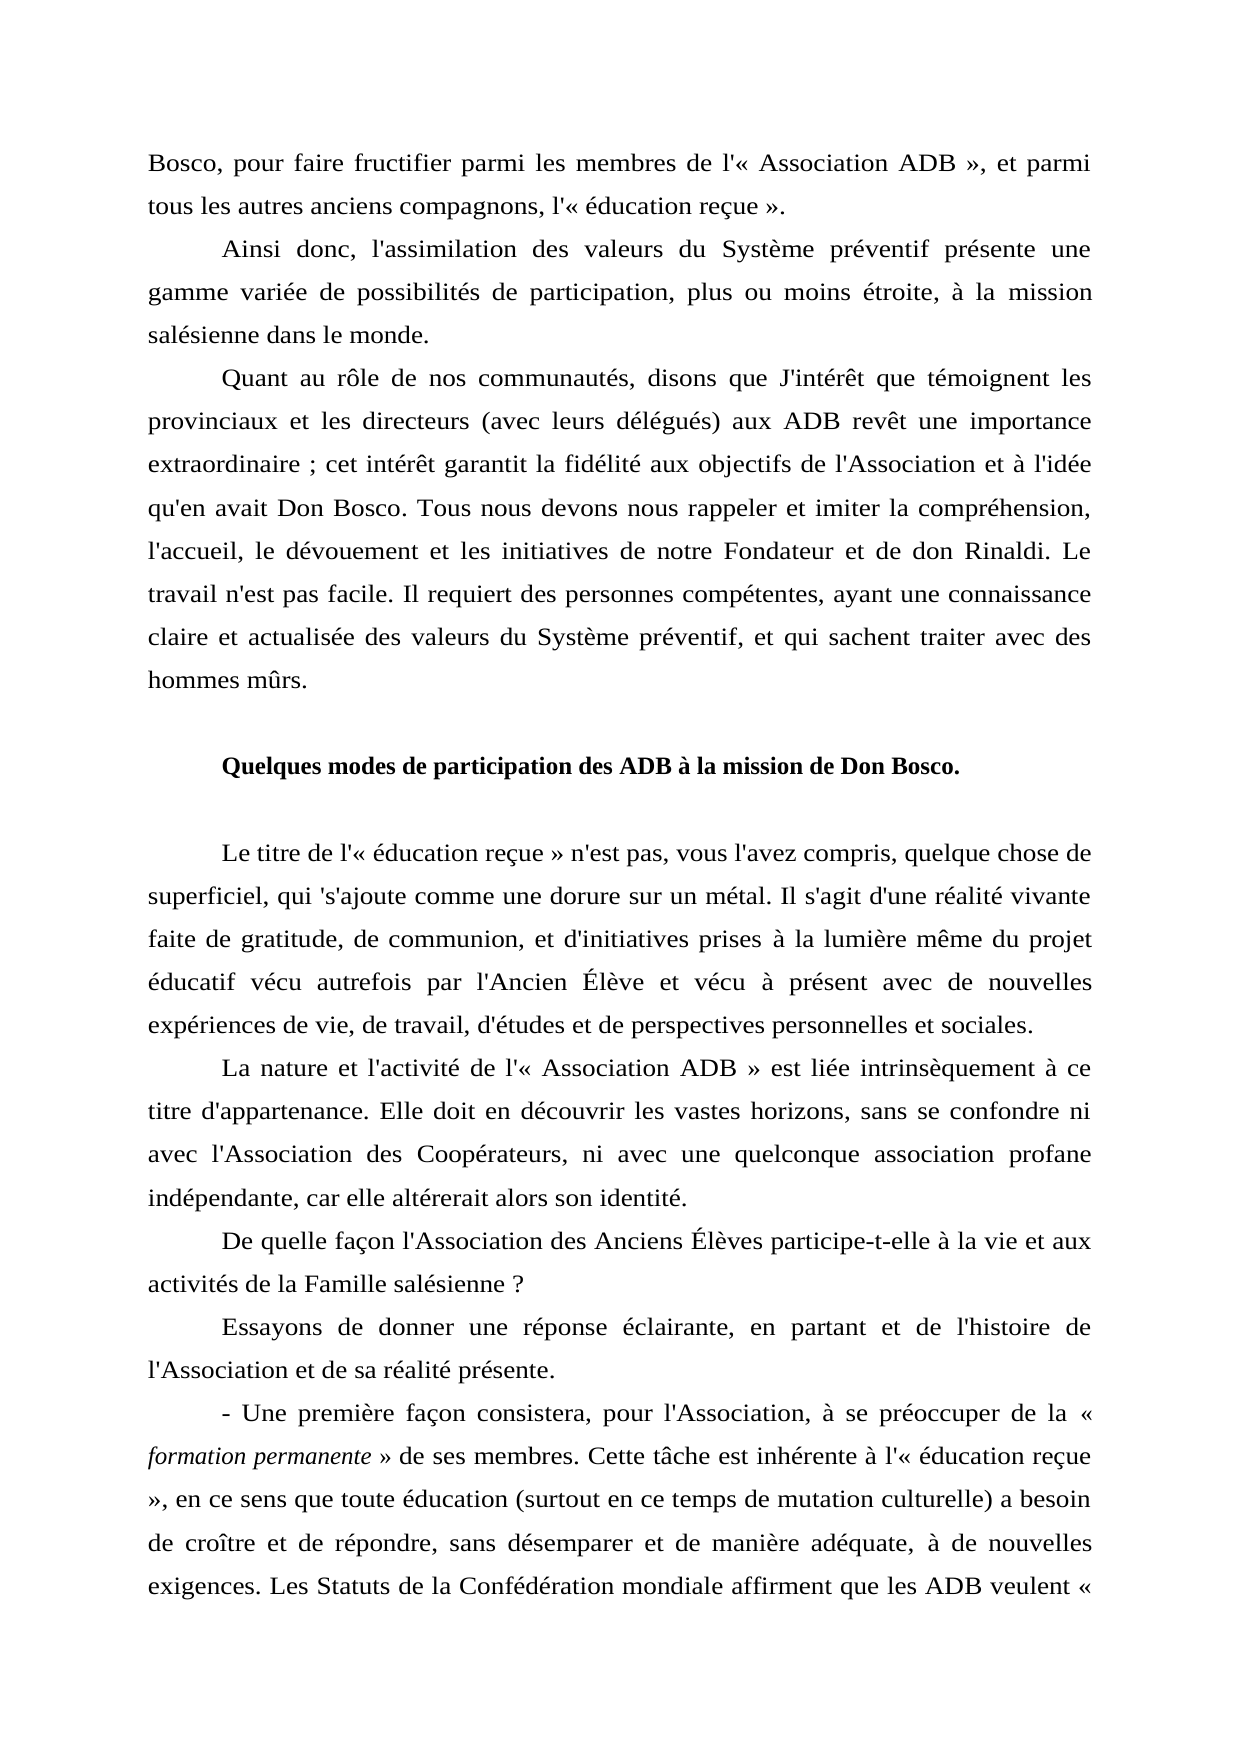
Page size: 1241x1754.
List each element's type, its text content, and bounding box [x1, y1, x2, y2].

text De quelle façon l'Association des Anciens Élèves participe-t-elle à la vie et aux activités de la Famille salésienne ? [148, 1226, 1093, 1298]
text Quant au rôle de nos communautés, disons que J'intérêt que témoignent les provinciaux et les directeurs (avec leurs délégués) aux ADB revêt une importance extraordinaire ; cet intérêt garantit la fidélité aux objectifs de l'Association et à l'idée qu'en avait Don Bosco. Tous nous devons nous rappeler et imiter la compréhension, l'accueil, le dévouement et les initiatives de notre Fondateur et de don Rinaldi. Le travail n'est pas facile. Il requiert des personnes compétentes, ayant une connaissance claire et actualisée des valeurs du Système préventif, et qui sachent traiter avec des hommes mûrs. [148, 363, 1093, 694]
text La nature et l'activité de l'« Association ADB » est liée intrinsèquement à ce titre d'appartenance. Elle doit en découvrir les vastes horizons, sans se confondre ni avec l'Association des Coopérateurs, ni avec une quelconque association profane indépendante, car elle altérerait alors son identité. [148, 1053, 1093, 1211]
text Quelques modes de participation des ADB à la mission de Don Bosco. [148, 751, 1093, 780]
text Le titre de l'« éducation reçue » n'est pas, vous l'avez compris, quelque chose de superficiel, qui 's'ajoute comme une dorure sur un métal. Il s'agit d'une réalité vivante faite de gratitude, de communion, et d'initiatives prises à la lumière même du projet éducatif vécu autrefois par l'Ancien Élève et vécu à présent avec de nouvelles expériences de vie, de travail, d'études et de perspectives personnelles et sociales. [148, 838, 1093, 1039]
text Essayons de donner une réponse éclairante, en partant et de l'histoire de l'Association et de sa réalité présente. [148, 1312, 1093, 1384]
text Ainsi donc, l'assimilation des valeurs du Système préventif présente une gamme variée de possibilités de participation, plus ou moins étroite, à la mission salésienne dans le monde. [148, 234, 1093, 349]
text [148, 1398, 1093, 1599]
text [148, 148, 1093, 219]
